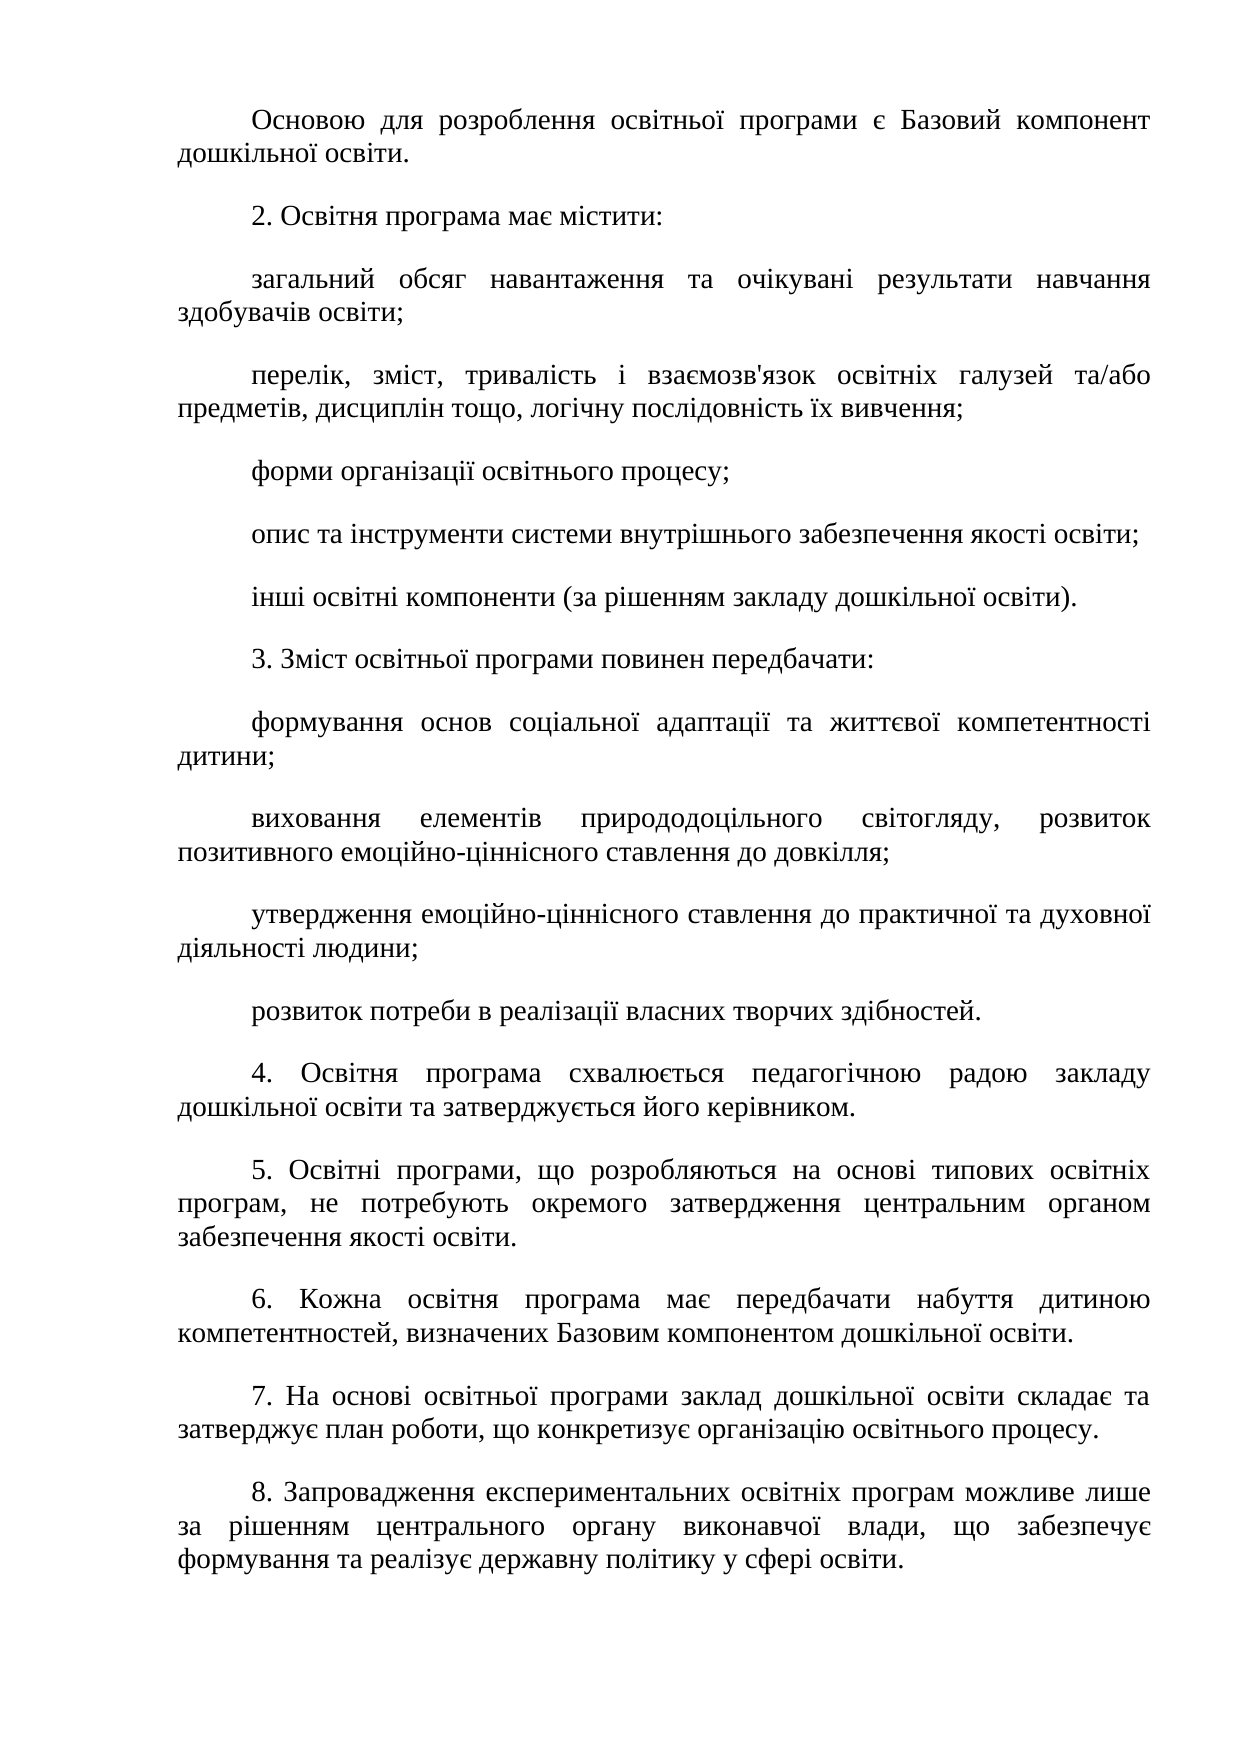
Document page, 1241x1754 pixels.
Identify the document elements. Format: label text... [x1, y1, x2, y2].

text інші освітні компоненти (за рішенням закладу дошкільної освіти). [177, 579, 1152, 612]
text виховання елементів природодоцільного світогляду, розвиток позитивного емоційно-ціннісного ставлення до довкілля; [177, 800, 1152, 867]
text 4. Освітня програма схвалюється педагогічною радою закладу дошкільної освіти та затверджується його керівником. [177, 1056, 1152, 1123]
text 5. Освітні програми, що розробляються на основі типових освітніх програм, не потребують окремого затвердження центральним органом забезпечення якості освіти. [177, 1152, 1152, 1252]
text 8. Запровадження експериментальних освітніх програм можливе лише за рішенням центрального органу виконавчої влади, що забезпечує формування та реалізує державну політику у сфері освіти. [177, 1474, 1152, 1575]
text формування основ соціальної адаптації та життєвої компетентності дитини; [177, 704, 1152, 771]
text розвиток потреби в реалізації власних творчих здібностей. [177, 993, 1152, 1026]
text утвердження емоційно-ціннісного ставлення до практичної та духовної діяльності людини; [177, 897, 1152, 964]
text 7. На основі освітньої програми заклад дошкільної освіти складає та затверджує план роботи, що конкретизує організацію освітнього процесу. [177, 1378, 1152, 1445]
text форми організації освітнього процесу; [177, 453, 1152, 487]
text Основою для розроблення освітньої програми є Базовий компонент дошкільної освіти. [177, 102, 1152, 169]
text 2. Освітня програма має містити: [177, 198, 1152, 232]
text загальний обсяг навантаження та очікувані результати навчання здобувачів освіти; [177, 261, 1152, 328]
text перелік, зміст, тривалість і взаємозв'язок освітніх галузей та/або предметів, дисциплін тощо, логічну послідовність їх вивчення; [177, 357, 1152, 424]
text 6. Кожна освітня програма має передбачати набуття дитиною компетентностей, визначених Базовим компонентом дошкільної освіти. [177, 1282, 1152, 1349]
text опис та інструменти системи внутрішнього забезпечення якості освіти; [177, 516, 1152, 549]
text 3. Зміст освітньої програми повинен передбачати: [177, 641, 1152, 675]
